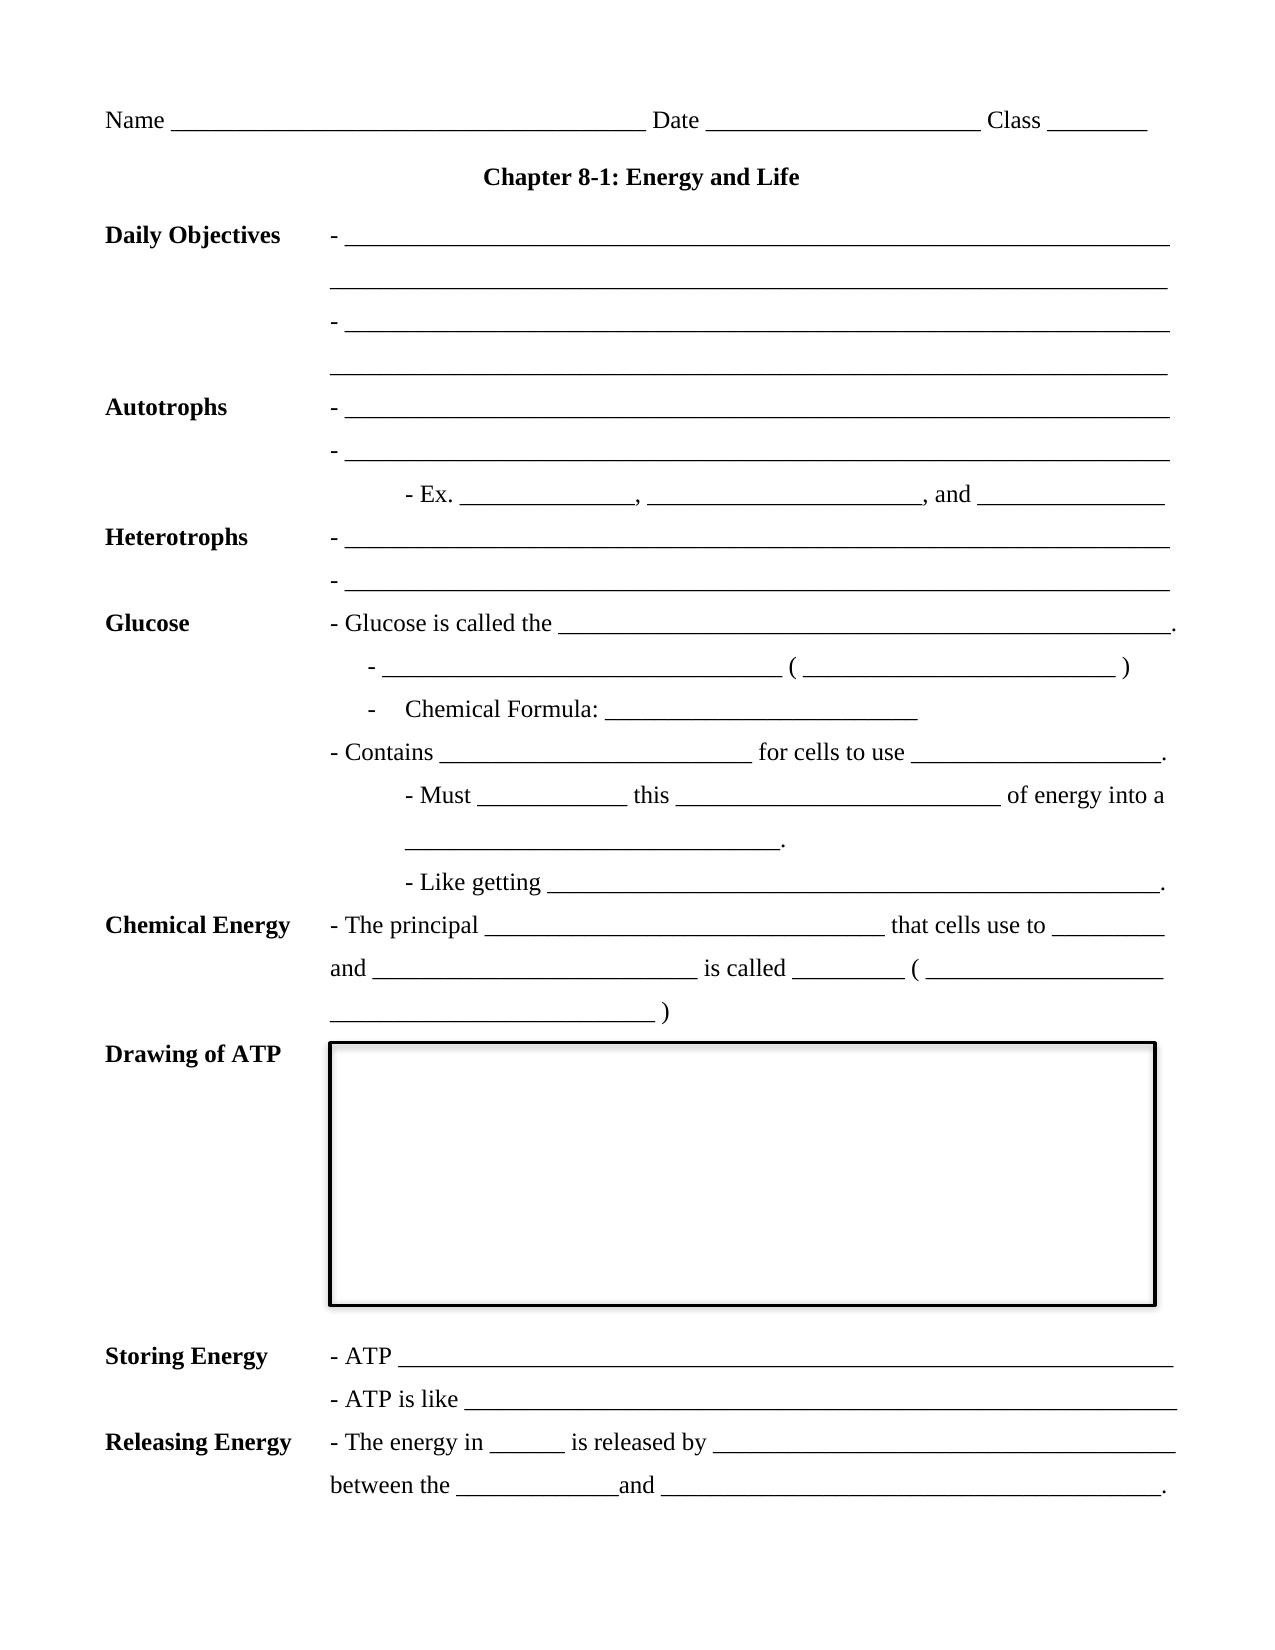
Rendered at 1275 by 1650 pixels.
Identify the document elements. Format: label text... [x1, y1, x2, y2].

text Autotrophs - __________________________________________________________________ [105, 392, 1177, 421]
text Chemical Energy - The principal ________________________________ that cells use to _________ and __________________________ is called _________ ( ___________________ [105, 910, 1177, 982]
text Releasing Energy - The energy in ______ is released by _____________________________________ between the _____________and ________________________________________. [105, 1427, 1177, 1499]
text Heterotrophs - __________________________________________________________________ [105, 522, 1177, 551]
text - Ex. ______________, ______________________, and _______________ [330, 479, 1177, 507]
text - Contains _________________________ for cells to use ____________________. [330, 737, 1177, 766]
text Name ______________________________________ Date ______________________ Class ________ [105, 105, 1177, 134]
text Glucose - Glucose is called the _________________________________________________. - ________________________________ ( _________________________ ) [105, 608, 1177, 680]
list Chemical Formula: _________________________ [367, 694, 1177, 723]
text - ATP is like _________________________________________________________ [105, 1384, 1177, 1413]
text Daily Objectives - __________________________________________________________________ [105, 220, 1177, 249]
text - __________________________________________________________________ [105, 565, 1177, 594]
text - Must ____________ this __________________________ of energy into a ______________________________. [405, 781, 1177, 852]
text - __________________________________________________________________ [105, 306, 1177, 335]
text Chapter 8-1: Energy and Life [105, 162, 1177, 191]
text __________________________ ) [105, 996, 1177, 1025]
text - Like getting _________________________________________________. [405, 867, 1177, 896]
text Drawing of ATP [105, 1039, 1177, 1068]
text Storing Energy - ATP ______________________________________________________________ [105, 1341, 1177, 1370]
text ___________________________________________________________________ [105, 349, 1177, 378]
text - __________________________________________________________________ [255, 436, 1177, 464]
text ___________________________________________________________________ [105, 263, 1177, 292]
